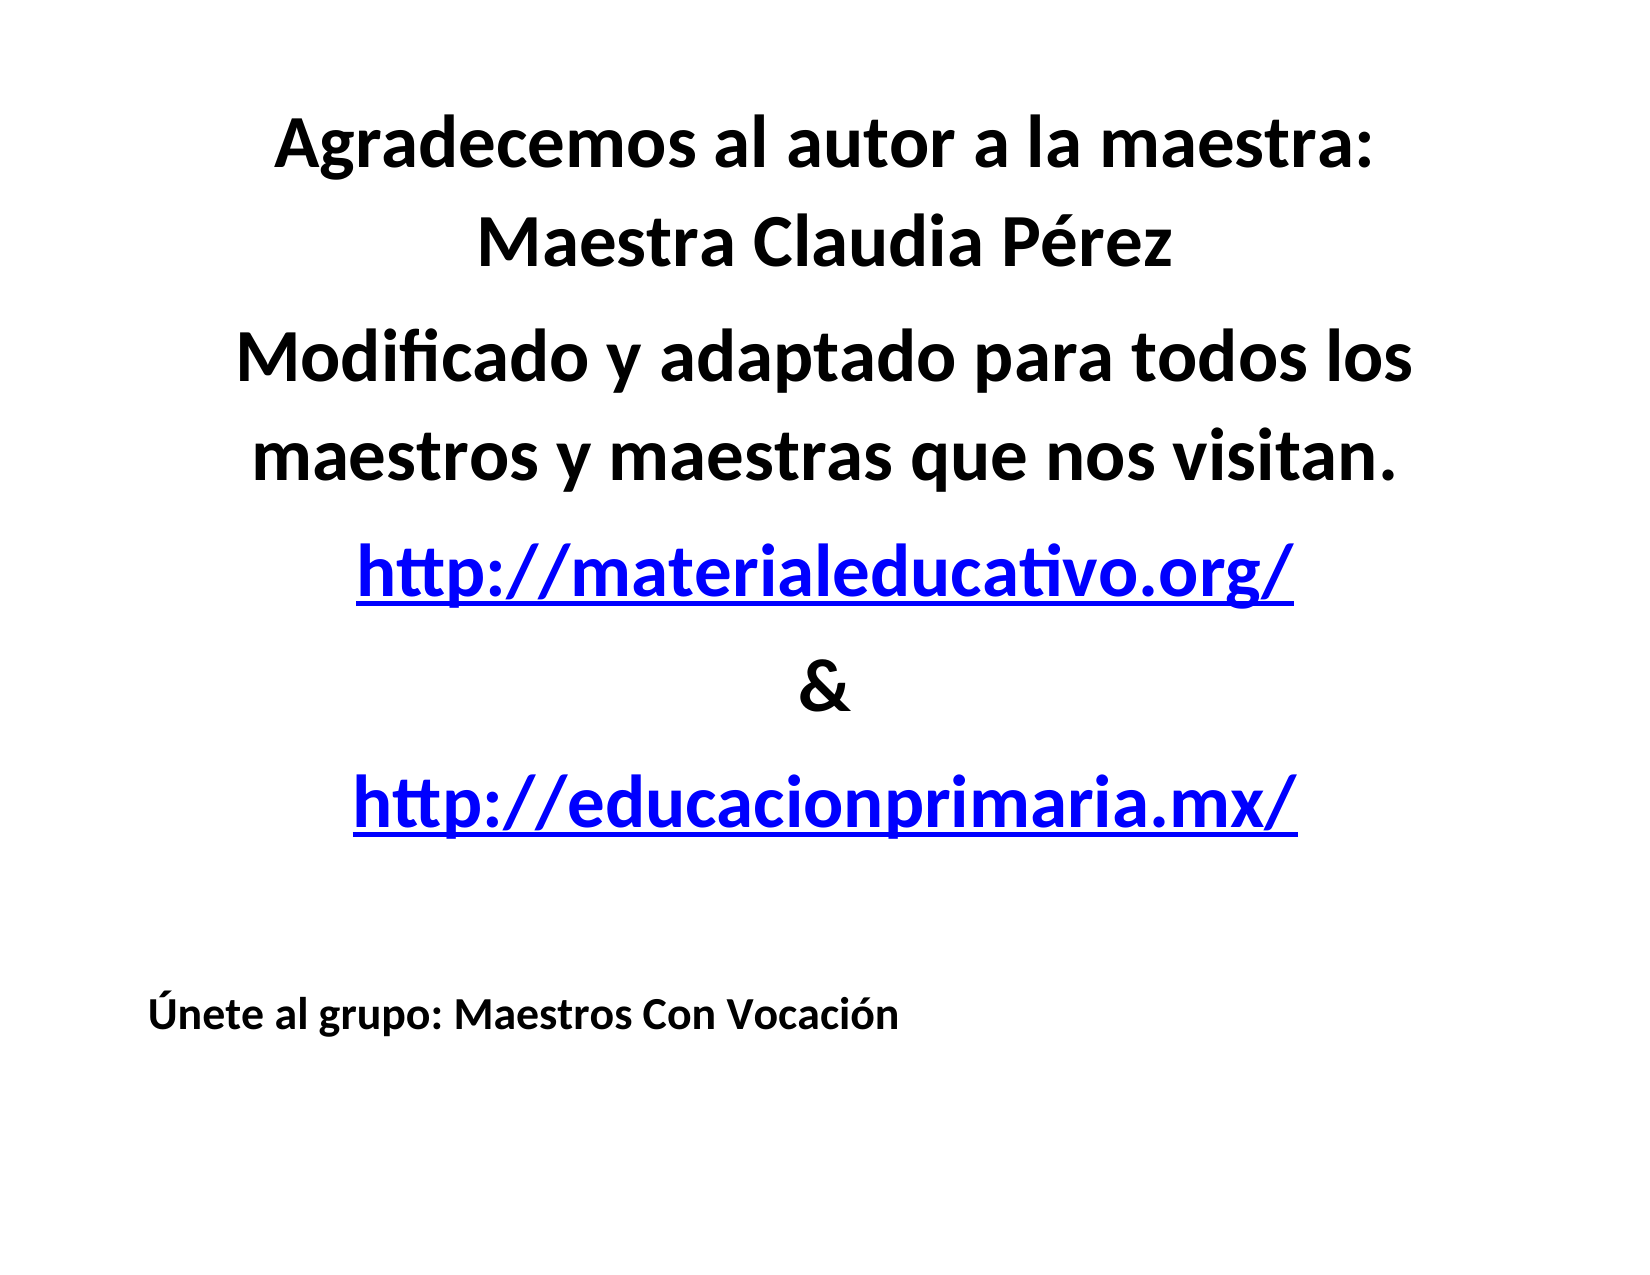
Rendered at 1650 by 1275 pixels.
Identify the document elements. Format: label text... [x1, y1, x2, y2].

text http://materialeducativo.org/ [148, 523, 1502, 615]
text & [148, 639, 1502, 730]
text Agradecemos al autor a la maestra: Maestra Claudia Pérez [148, 94, 1502, 285]
text Modificado y adaptado para todos los maestros y maestras que nos visitan. [148, 309, 1502, 499]
text Únete al grupo: Maestros Con Vocación [148, 985, 1502, 1041]
text http://educacionprimaria.mx/ [148, 754, 1502, 846]
